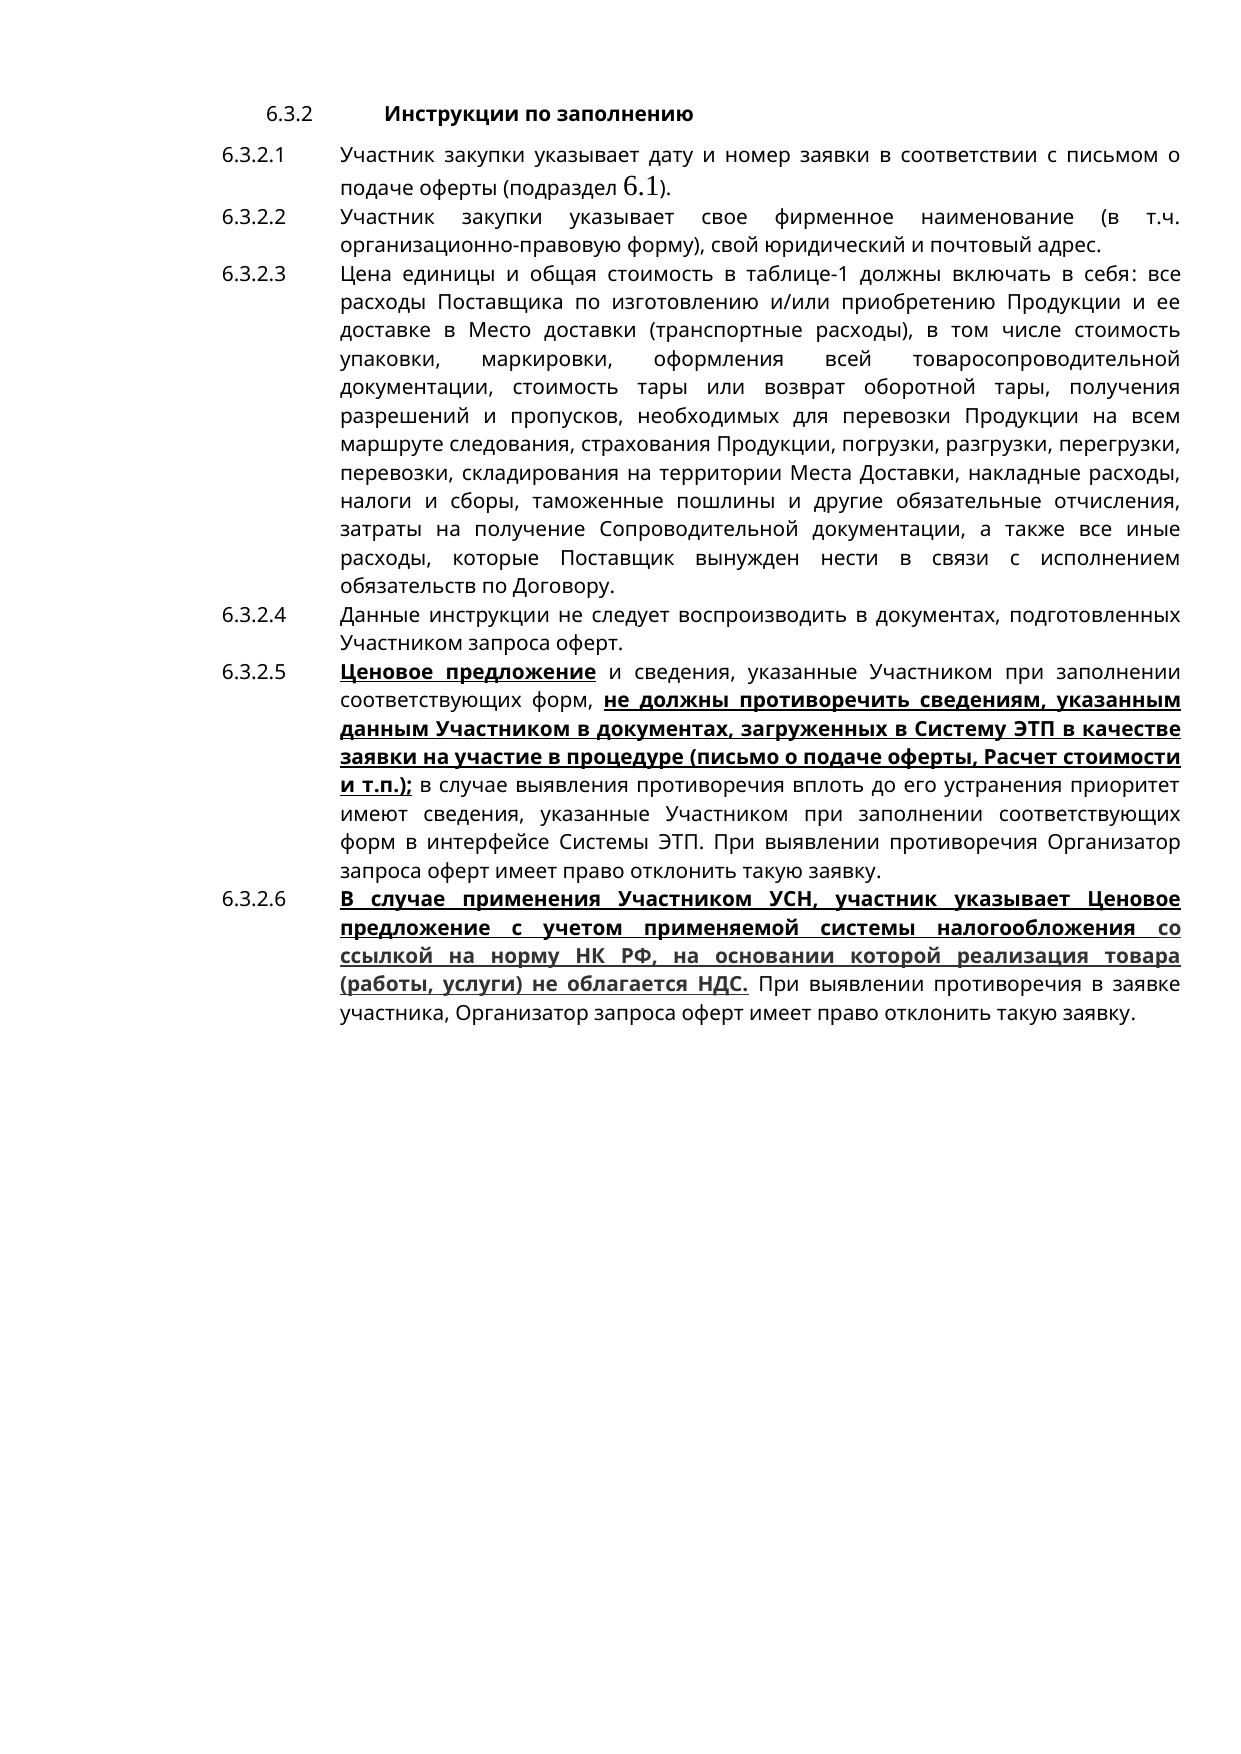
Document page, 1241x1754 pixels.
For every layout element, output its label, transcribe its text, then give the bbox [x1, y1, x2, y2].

list Участник закупки указывает свое фирменное наименование (в т.ч. организационно-правовую форму), свой юридический и почтовый адрес. [222, 202, 1181, 259]
list Ценовое предложение и сведения, указанные Участником при заполнении соответствующих форм, не должны противоречить сведениям, указанным данным Участником в документах, загруженных в Систему ЭТП в качестве заявки на участие в процедуре (письмо о подаче оферты, Расчет стоимости и т.п.); в случае выявления противоречия вплоть до его устранения приоритет имеют сведения, указанные Участником при заполнении соответствующих форм в интерфейсе Системы ЭТП. При выявлении противоречия Организатор запроса оферт имеет право отклонить такую заявку. [222, 657, 1181, 884]
list Инструкции по заполнению [266, 99, 1181, 127]
list В случае применения Участником УСН, участник указывает Ценовое предложение с учетом применяемой системы налогообложения со ссылкой на норму НК РФ, на основании которой реализация товара (работы, услуги) не облагается НДС. При выявлении противоречия в заявке участника, Организатор запроса оферт имеет право отклонить такую заявку. [222, 884, 1181, 1026]
list Цена единицы и общая стоимость в таблице-1 должны включать в себя: все расходы Поставщика по изготовлению и/или приобретению Продукции и ее доставке в Место доставки (транспортные расходы), в том числе стоимость упаковки, маркировки, оформления всей товаросопроводительной документации, стоимость тары или возврат оборотной тары, получения разрешений и пропусков, необходимых для перевозки Продукции на всем маршруте следования, страхования Продукции, погрузки, разгрузки, перегрузки, перевозки, складирования на территории Места Доставки, накладные расходы, налоги и сборы, таможенные пошлины и другие обязательные отчисления, затраты на получение Сопроводительной документации, а также все иные расходы, которые Поставщик вынужден нести в связи с исполнением обязательств по Договору. [222, 259, 1181, 600]
list Данные инструкции не следует воспроизводить в документах, подготовленных Участником запроса оферт. [222, 600, 1181, 657]
list Участник закупки указывает дату и номер заявки в соответствии с письмом о подаче оферты (подраздел 6.1). [222, 140, 1181, 202]
